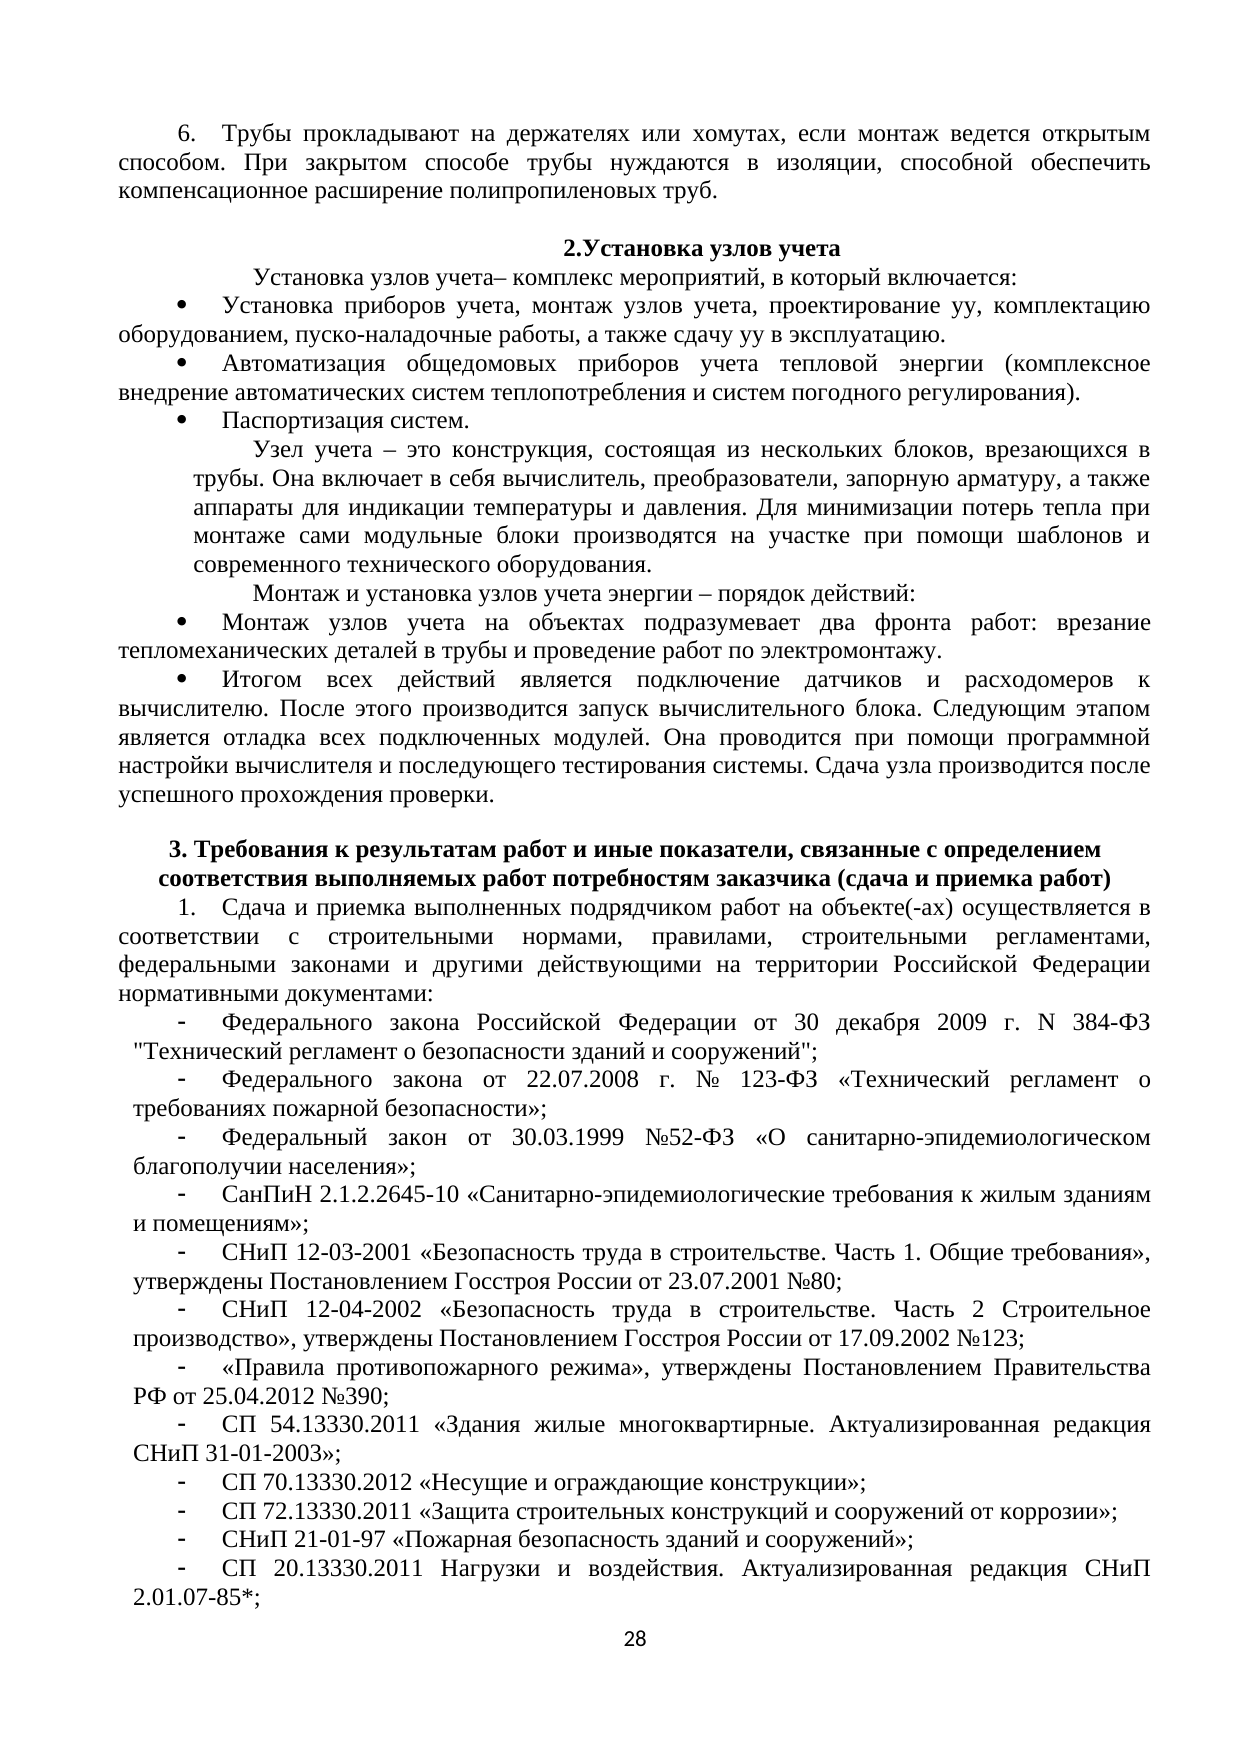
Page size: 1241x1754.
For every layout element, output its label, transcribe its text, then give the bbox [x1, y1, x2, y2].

list Автоматизация общедомовых приборов учета тепловой энергии (комплексное внедрение автоматических систем теплопотребления и систем погодного регулирования). [118, 348, 1152, 406]
list СП 54.13330.2011 «Здания жилые многоквартирные. Актуализированная редакция СНиП 31-01-2003»; [133, 1409, 1152, 1467]
text 2.Установка узлов учета [193, 233, 1152, 262]
list Сдача и приемка выполненных подрядчиком работ на объекте(-ах) осуществляется в соответствии с строительными нормами, правилами, строительными регламентами, федеральными законами и другими действующими на территории Российской Федерации нормативными документами: [118, 892, 1152, 1007]
list СанПиН 2.1.2.2645-10 «Санитарно-эпидемиологические требования к жилым зданиям и помещениям»; [133, 1179, 1152, 1237]
list Монтаж узлов учета на объектах подразумевает два фронта работ: врезание тепломеханических деталей в трубы и проведение работ по электромонтажу. [118, 607, 1152, 664]
list СНиП 21-01-97 «Пожарная безопасность зданий и сооружений»; [133, 1524, 1152, 1553]
list СНиП 12-03-2001 «Безопасность труда в строительстве. Часть 1. Общие требования», утверждены Постановлением Госстроя России от 23.07.2001 №80; [133, 1237, 1152, 1294]
text Узел учета – это конструкция, состоящая из нескольких блоков, врезающихся в трубы. Она включает в себя вычислитель, преобразователи, запорную арматуру, а также аппараты для индикации температуры и давления. Для минимизации потерь тепла при монтаже сами модульные блоки производятся на участке при помощи шаблонов и современного технического оборудования. [193, 434, 1152, 578]
list Федеральный закон от 30.03.1999 №52-ФЗ «О санитарно-эпидемиологическом благополучии населения»; [133, 1122, 1152, 1179]
list СП 72.13330.2011 «Защита строительных конструкций и сооружений от коррозии»; [133, 1496, 1152, 1524]
list СНиП 12-04-2002 «Безопасность труда в строительстве. Часть 2 Строительное производство», утверждены Постановлением Госстроя России от 17.09.2002 №123; [133, 1294, 1152, 1352]
list «Правила противопожарного режима», утверждены Постановлением Правительства РФ от 25.04.2012 №390; [133, 1352, 1152, 1409]
text Монтаж и установка узлов учета энергии – порядок действий: [193, 578, 1152, 607]
list СП 20.13330.2011 Нагрузки и воздействия. Актуализированная редакция СНиП 2.01.07-85*; [133, 1553, 1152, 1611]
list Федерального закона от 22.07.2008 г. № 123-ФЗ «Технический регламент о требованиях пожарной безопасности»; [133, 1064, 1152, 1122]
text 3. Требования к результатам работ и иные показатели, связанные с определением соответствия выполняемых работ потребностям заказчика (сдача и приемка работ) [118, 834, 1152, 892]
list Итогом всех действий является подключение датчиков и расходомеров к вычислителю. После этого производится запуск вычислительного блока. Следующим этапом является отладка всех подключенных модулей. Она проводится при помощи программной настройки вычислителя и последующего тестирования системы. Сдача узла производится после успешного прохождения проверки. [118, 664, 1152, 808]
list Установка приборов учета, монтаж узлов учета, проектирование уу, комплектацию оборудованием, пуско-наладочные работы, а также сдачу уу в эксплуатацию. [118, 291, 1152, 348]
list Паспортизация систем. [118, 406, 1152, 434]
text Установка узлов учета– комплекс мероприятий, в который включается: [193, 262, 1152, 291]
list Трубы прокладывают на держателях или хомутах, если монтаж ведется открытым способом. При закрытом способе трубы нуждаются в изоляции, способной обеспечить компенсационное расширение полипропиленовых труб. [118, 118, 1152, 204]
list Федерального закона Российской Федерации от 30 декабря 2009 г. N 384-ФЗ "Технический регламент о безопасности зданий и сооружений"; [133, 1007, 1152, 1064]
list СП 70.13330.2012 «Несущие и ограждающие конструкции»; [133, 1467, 1152, 1496]
